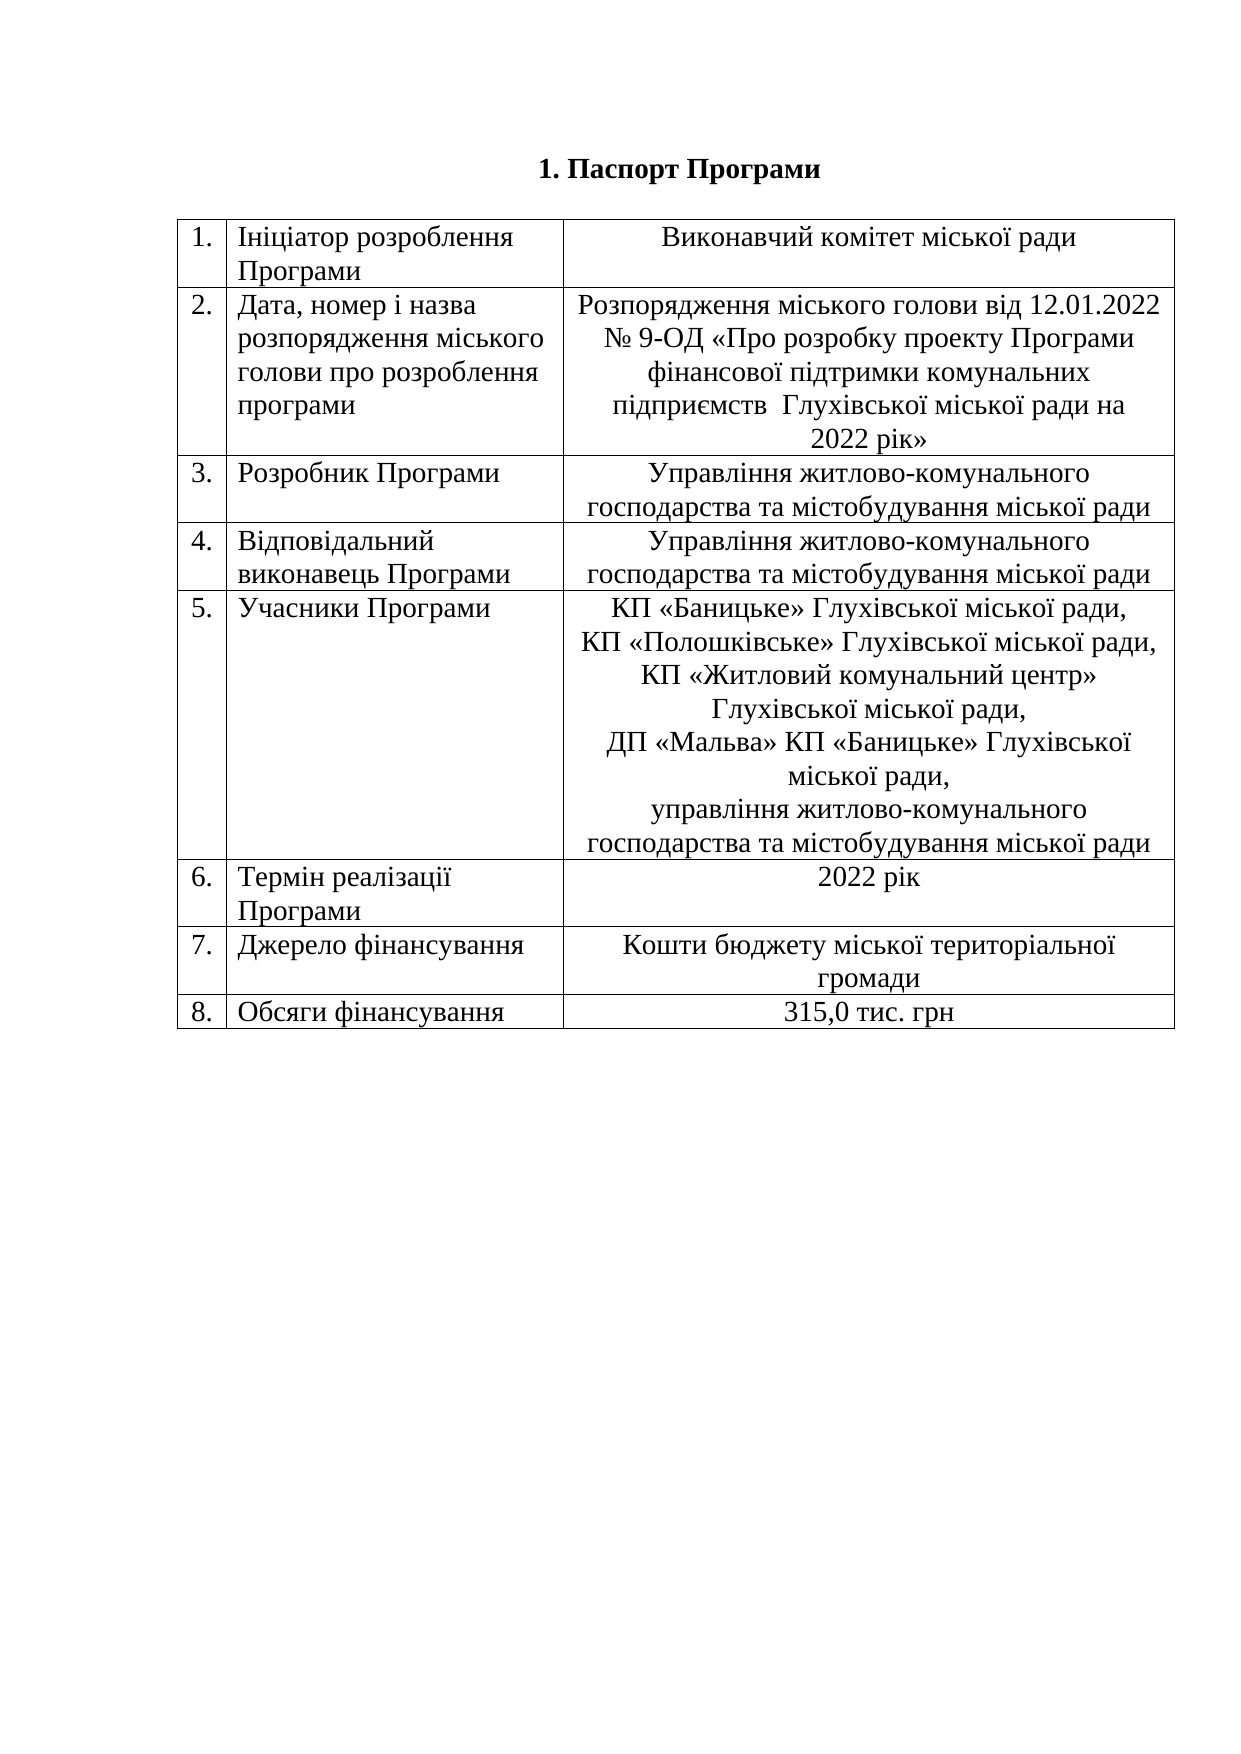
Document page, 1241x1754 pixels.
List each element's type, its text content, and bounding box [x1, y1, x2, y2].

table_cell 6. [178, 860, 226, 926]
table_cell Розробник Програми [227, 456, 563, 522]
table_cell Кошти бюджету міської територіальної громади [564, 927, 1174, 994]
text 1. Паспорт Програми [177, 152, 1181, 185]
table_cell КП «Баницьке» Глухівської міської ради, КП «Полошківське» Глухівської міської ради, КП «Житловий комунальний центр» Глухівської міської ради, ДП «Мальва» КП «Баницьке» Глухівської міської ради, управління житлово-комунального господарства та містобудування міської ради [564, 591, 1174, 859]
table_header 1. [178, 220, 226, 286]
table_cell 5. [178, 591, 226, 859]
table_header Виконавчий комітет міської ради [564, 220, 1174, 286]
table_cell 2022 рік [564, 860, 1174, 926]
table_cell Дата, номер і назва розпорядження міського голови про розроблення програми [227, 288, 563, 454]
table_cell 8. [178, 995, 226, 1028]
table_cell 4. [178, 523, 226, 590]
table_cell 7. [178, 927, 226, 994]
table_cell 3. [178, 456, 226, 522]
table_cell Термін реалізації Програми [227, 860, 563, 926]
table_cell 315,0 тис. грн [564, 995, 1174, 1028]
table_cell Управління житлово-комунального господарства та містобудування міської ради [564, 523, 1174, 590]
table_cell Джерело фінансування [227, 927, 563, 994]
table_cell Розпорядження міського голови від 12.01.2022 № 9-ОД «Про розробку проекту Програми фінансової підтримки комунальних підприємств Глухівської міської ради на 2022 рік» [564, 288, 1174, 454]
table_cell 2. [178, 288, 226, 454]
table_cell Учасники Програми [227, 591, 563, 859]
table_header Ініціатор розроблення Програми [227, 220, 563, 286]
table_cell Відповідальний виконавець Програми [227, 523, 563, 590]
table_cell Обсяги фінансування [227, 995, 563, 1028]
table_cell Управління житлово-комунального господарства та містобудування міської ради [564, 456, 1174, 522]
